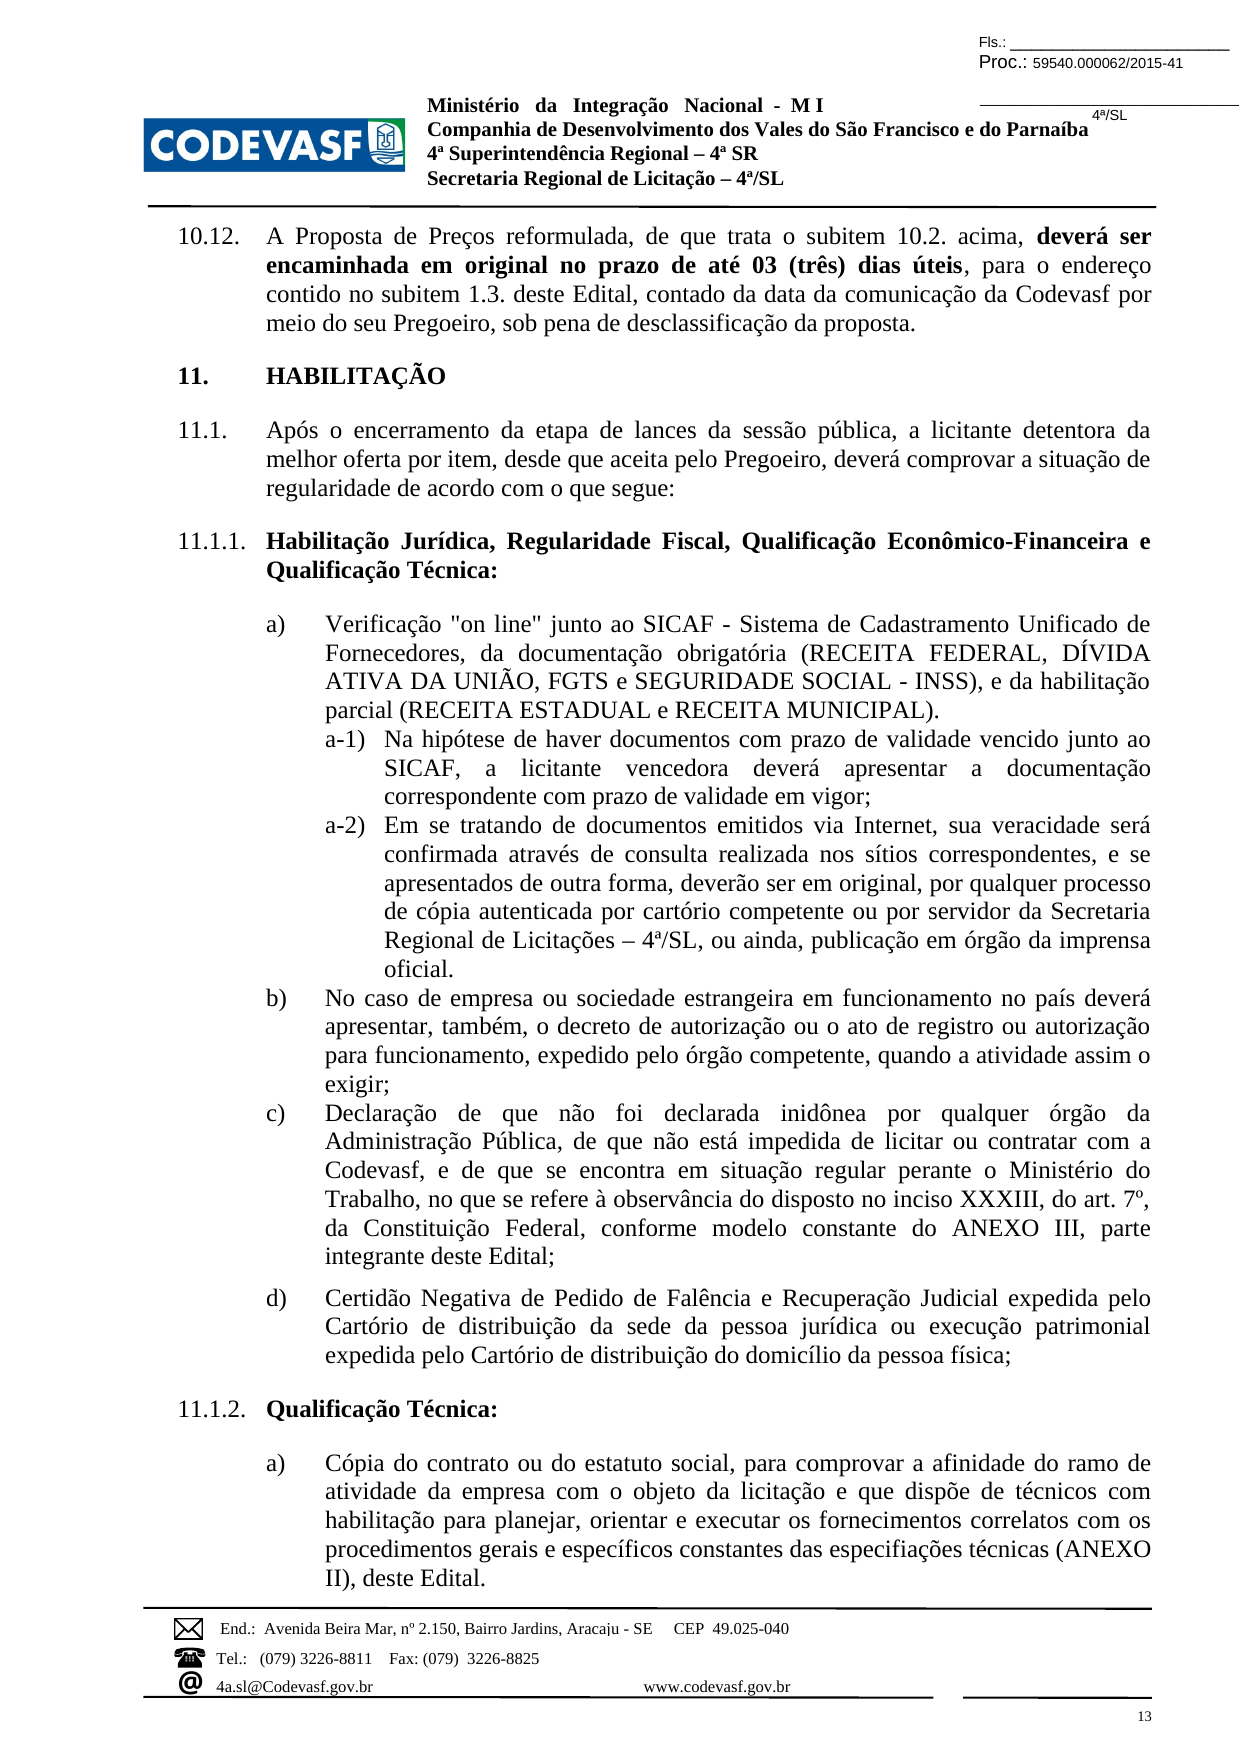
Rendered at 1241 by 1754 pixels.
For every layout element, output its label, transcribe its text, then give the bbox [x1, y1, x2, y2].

text 10.12. A Proposta de Preços reformulada, de que trata o subitem 10.2. acima, deverá ser encaminhada em original no prazo de até 03 (três) dias úteis, para o endereço contido no subitem 1.3. deste Edital, contado da data da comunicação da Codevasf por meio do seu Pregoeiro, sob pena de desclassificação da proposta. [177, 221, 1152, 336]
picture [143, 118, 406, 172]
text 11. HABILITAÇÃO [177, 361, 1152, 390]
text a-1) Na hipótese de haver documentos com prazo de validade vencido junto ao SICAF, a licitante vencedora deverá apresentar a documentação correspondente com prazo de validade em vigor; [325, 724, 1152, 810]
text c) Declaração de que não foi declarada inidônea por qualquer órgão da Administração Pública, de que não está impedida de licitar ou contratar com a Codevasf, e de que se encontra em situação regular perante o Ministério do Trabalho, no que se refere à observância do disposto no inciso XXXIII, do art. 7º, da Constituição Federal, conforme modelo constante do ANEXO III, parte integrante deste Edital; [266, 1098, 1152, 1270]
text 11.1.2. Qualificação Técnica: [177, 1394, 1152, 1423]
text b) No caso de empresa ou sociedade estrangeira em funcionamento no país deverá apresentar, também, o decreto de autorização ou o ato de registro ou autorização para funcionamento, expedido pelo órgão competente, quando a atividade assim o exigir; [266, 983, 1152, 1098]
text a) Cópia do contrato ou do estatuto social, para comprovar a afinidade do ramo de atividade da empresa com o objeto da licitação e que dispõe de técnicos com habilitação para planejar, orientar e executar os fornecimentos correlatos com os procedimentos gerais e específicos constantes das especifiações técnicas (ANEXO II), deste Edital. [266, 1448, 1152, 1591]
text 11.1. Após o encerramento da etapa de lances da sessão pública, a licitante detentora da melhor oferta por item, desde que aceita pelo Pregoeiro, deverá comprovar a situação de regularidade de acordo com o que segue: [177, 415, 1152, 501]
text a) Verificação "on line" junto ao SICAF - Sistema de Cadastramento Unificado de Fornecedores, da documentação obrigatória (RECEITA FEDERAL, DÍVIDA ATIVA DA UNIÃO, FGTS e SEGURIDADE SOCIAL - INSS), e da habilitação parcial (RECEITA ESTADUAL e RECEITA MUNICIPAL). [266, 609, 1152, 724]
text 11.1.1. Habilitação Jurídica, Regularidade Fiscal, Qualificação Econômico-Financeira e Qualificação Técnica: [177, 526, 1152, 584]
text d) Certidão Negativa de Pedido de Falência e Recuperação Judicial expedida pelo Cartório de distribuição da sede da pessoa jurídica ou execução patrimonial expedida pelo Cartório de distribuição do domicílio da pessoa física; [266, 1283, 1152, 1369]
text a-2) Em se tratando de documentos emitidos via Internet, sua veracidade será confirmada através de consulta realizada nos sítios correspondentes, e se apresentados de outra forma, deverão ser em original, por qualquer processo de cópia autenticada por cartório competente ou por servidor da Secretaria Regional de Licitações – 4ª/SL, ou ainda, publicação em órgão da imprensa oficial. [325, 810, 1152, 983]
